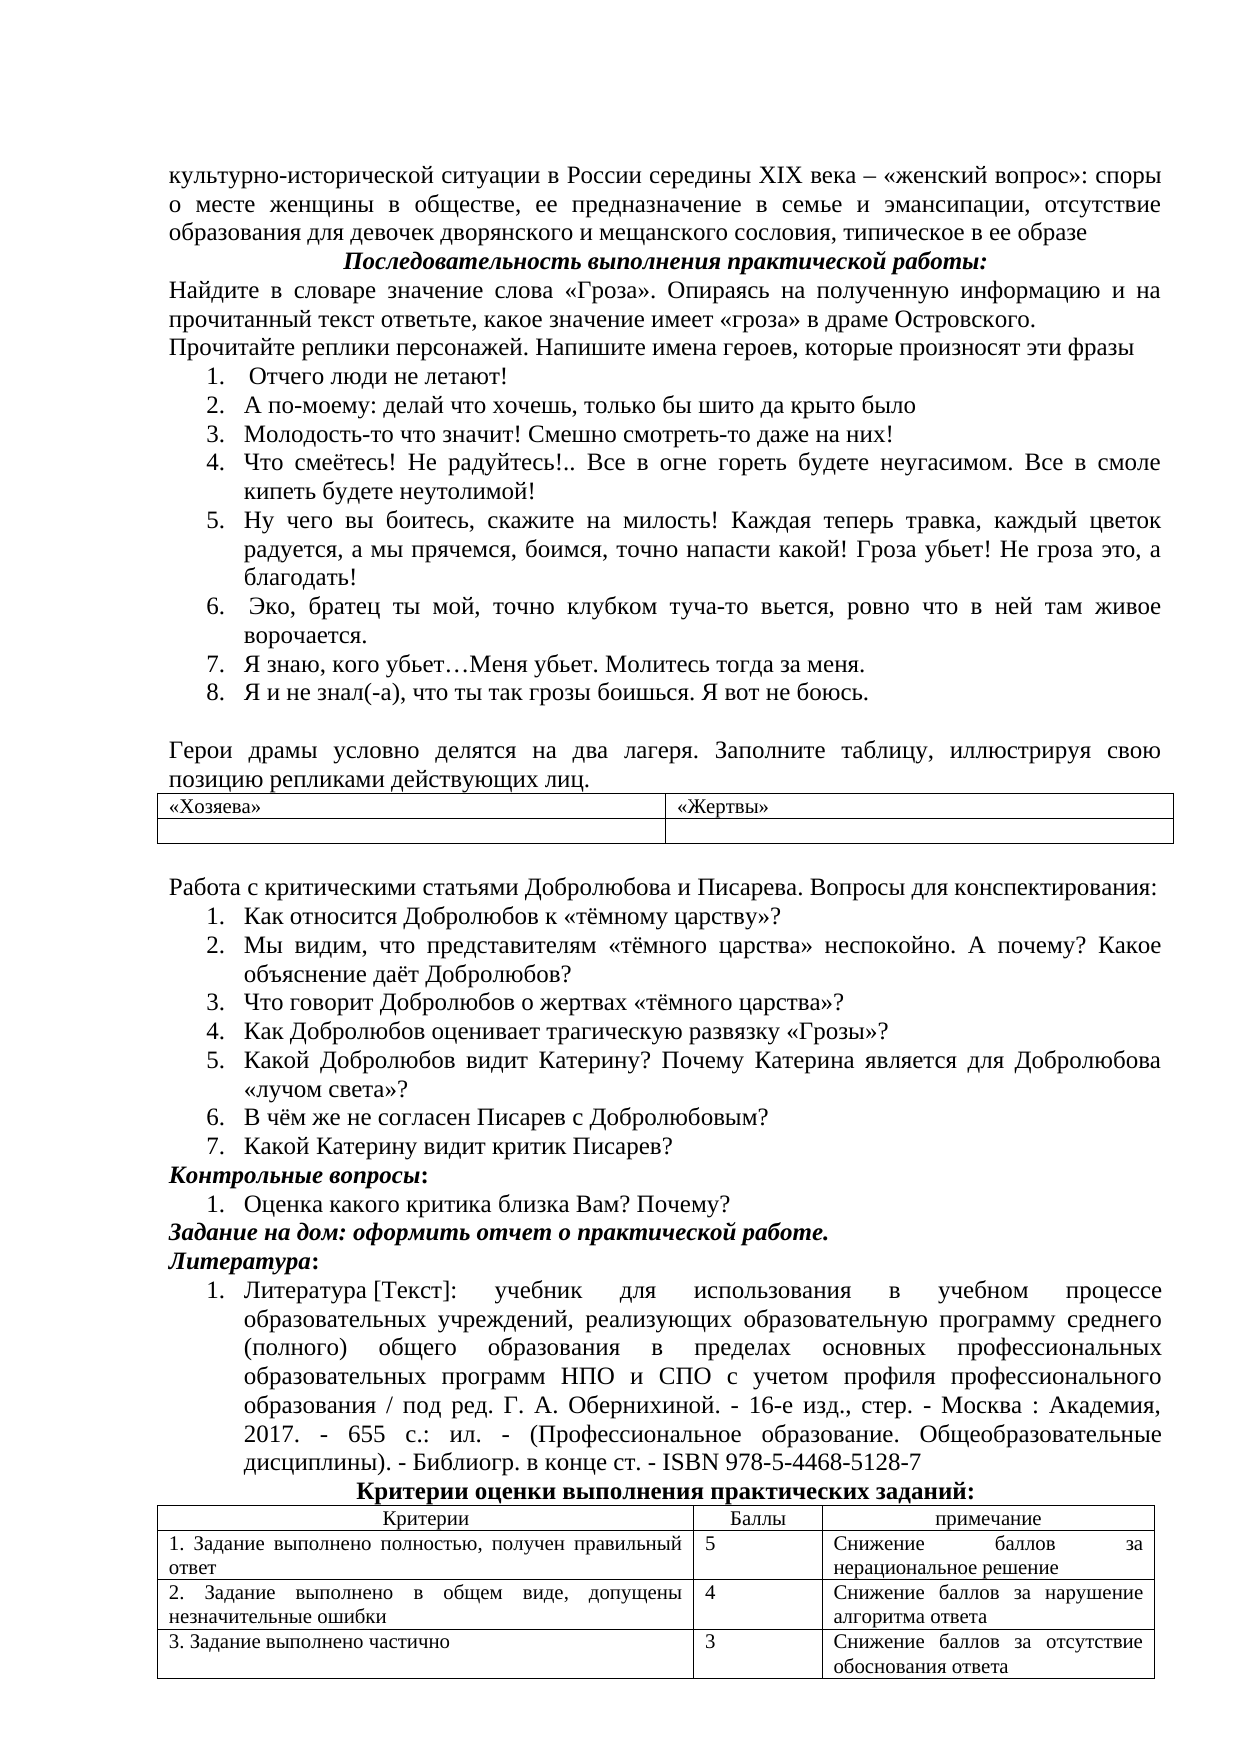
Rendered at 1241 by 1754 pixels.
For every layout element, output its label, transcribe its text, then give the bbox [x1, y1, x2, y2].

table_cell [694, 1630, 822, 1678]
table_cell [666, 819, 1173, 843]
list Какой Добролюбов видит Катерину? Почему Катерина является для Добролюбова «лучом света»? [206, 1045, 1162, 1102]
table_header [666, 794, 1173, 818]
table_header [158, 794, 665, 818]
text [169, 160, 1162, 246]
list Молодость-то что значит! Смешно смотреть-то даже на них! [206, 419, 1162, 447]
list Я знаю, кого убьет…Меня убьет. Молитесь тогда за меня. [206, 649, 1162, 677]
list Что говорит Добролюбов о жертвах «тёмного царства»? [206, 987, 1162, 1016]
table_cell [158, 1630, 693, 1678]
text Контрольные вопросы: [169, 1160, 1162, 1189]
list Ну чего вы боитесь, скажите на милость! Каждая теперь травка, каждый цветок радуется, а мы прячемся, боимся, точно напасти какой! Гроза убьет! Не гроза это, а благодать! [206, 505, 1162, 591]
text Задание на дом: оформить отчет о практической работе. [169, 1217, 1162, 1246]
text Работа с критическими статьями Добролюбова и Писарева. Вопросы для конспектирования: [169, 872, 1162, 901]
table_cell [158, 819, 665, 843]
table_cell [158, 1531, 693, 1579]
text Последовательность выполнения практической работы: [169, 246, 1162, 275]
list Какой Катерину видит критик Писарев? [206, 1131, 1162, 1160]
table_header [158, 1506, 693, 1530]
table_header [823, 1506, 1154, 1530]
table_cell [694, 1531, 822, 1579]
list Мы видим, что представителям «тёмного царства» неспокойно. А почему? Какое объяснение даёт Добролюбов? [206, 930, 1162, 987]
list Оценка какого критика близка Вам? Почему? [206, 1189, 1162, 1217]
list Я и не знал(-а), что ты так грозы боишься. Я вот не боюсь. [206, 677, 1162, 706]
list Как Добролюбов оценивает трагическую развязку «Грозы»? [206, 1016, 1162, 1045]
list Отчего люди не летают! [206, 361, 1162, 390]
text Литература: [169, 1246, 1162, 1275]
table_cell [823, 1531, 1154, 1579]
text Критерии оценки выполнения практических заданий: [169, 1476, 1162, 1505]
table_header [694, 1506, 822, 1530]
list Что смеётесь! Не радуйтесь!.. Все в огне гореть будете неугасимом. Все в смоле кипеть будете неутолимой! [206, 447, 1162, 505]
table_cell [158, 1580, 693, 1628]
text Прочитайте реплики персонажей. Напишите имена героев, которые произносят эти фразы [169, 332, 1162, 361]
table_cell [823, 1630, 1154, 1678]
list Литература [Текст]: учебник для использования в учебном процессе образовательных учреждений, реализующих образовательную программу среднего (полного) общего образования в пределах основных профессиональных образовательных программ НПО и СПО с учетом профиля профессионального образования / под ред. Г. А. Обернихиной. - 16-е изд., стер. - Москва : Академия, 2017. - 655 с.: ил. - (Профессиональное образование. Общеобразовательные дисциплины). - Библиогр. в конце ст. - ISBN 978-5-4468-5128-7 [206, 1275, 1162, 1476]
text Герои драмы условно делятся на два лагеря. Заполните таблицу, иллюстрируя свою позицию репликами действующих лиц. [169, 735, 1162, 792]
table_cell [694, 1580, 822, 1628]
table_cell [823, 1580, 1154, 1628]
text Найдите в словаре значение слова «Гроза». Опираясь на полученную информацию и на прочитанный текст ответьте, какое значение имеет «гроза» в драме Островского. [169, 275, 1162, 332]
list А по-моему: делай что хочешь, только бы шито да крыто было [206, 390, 1162, 419]
list Эко, братец ты мой, точно клубком туча-то вьется, ровно что в ней там живое ворочается. [206, 591, 1162, 649]
list В чём же не согласен Писарев с Добролюбовым? [206, 1102, 1162, 1131]
list Как относится Добролюбов к «тёмному царству»? [206, 901, 1162, 930]
